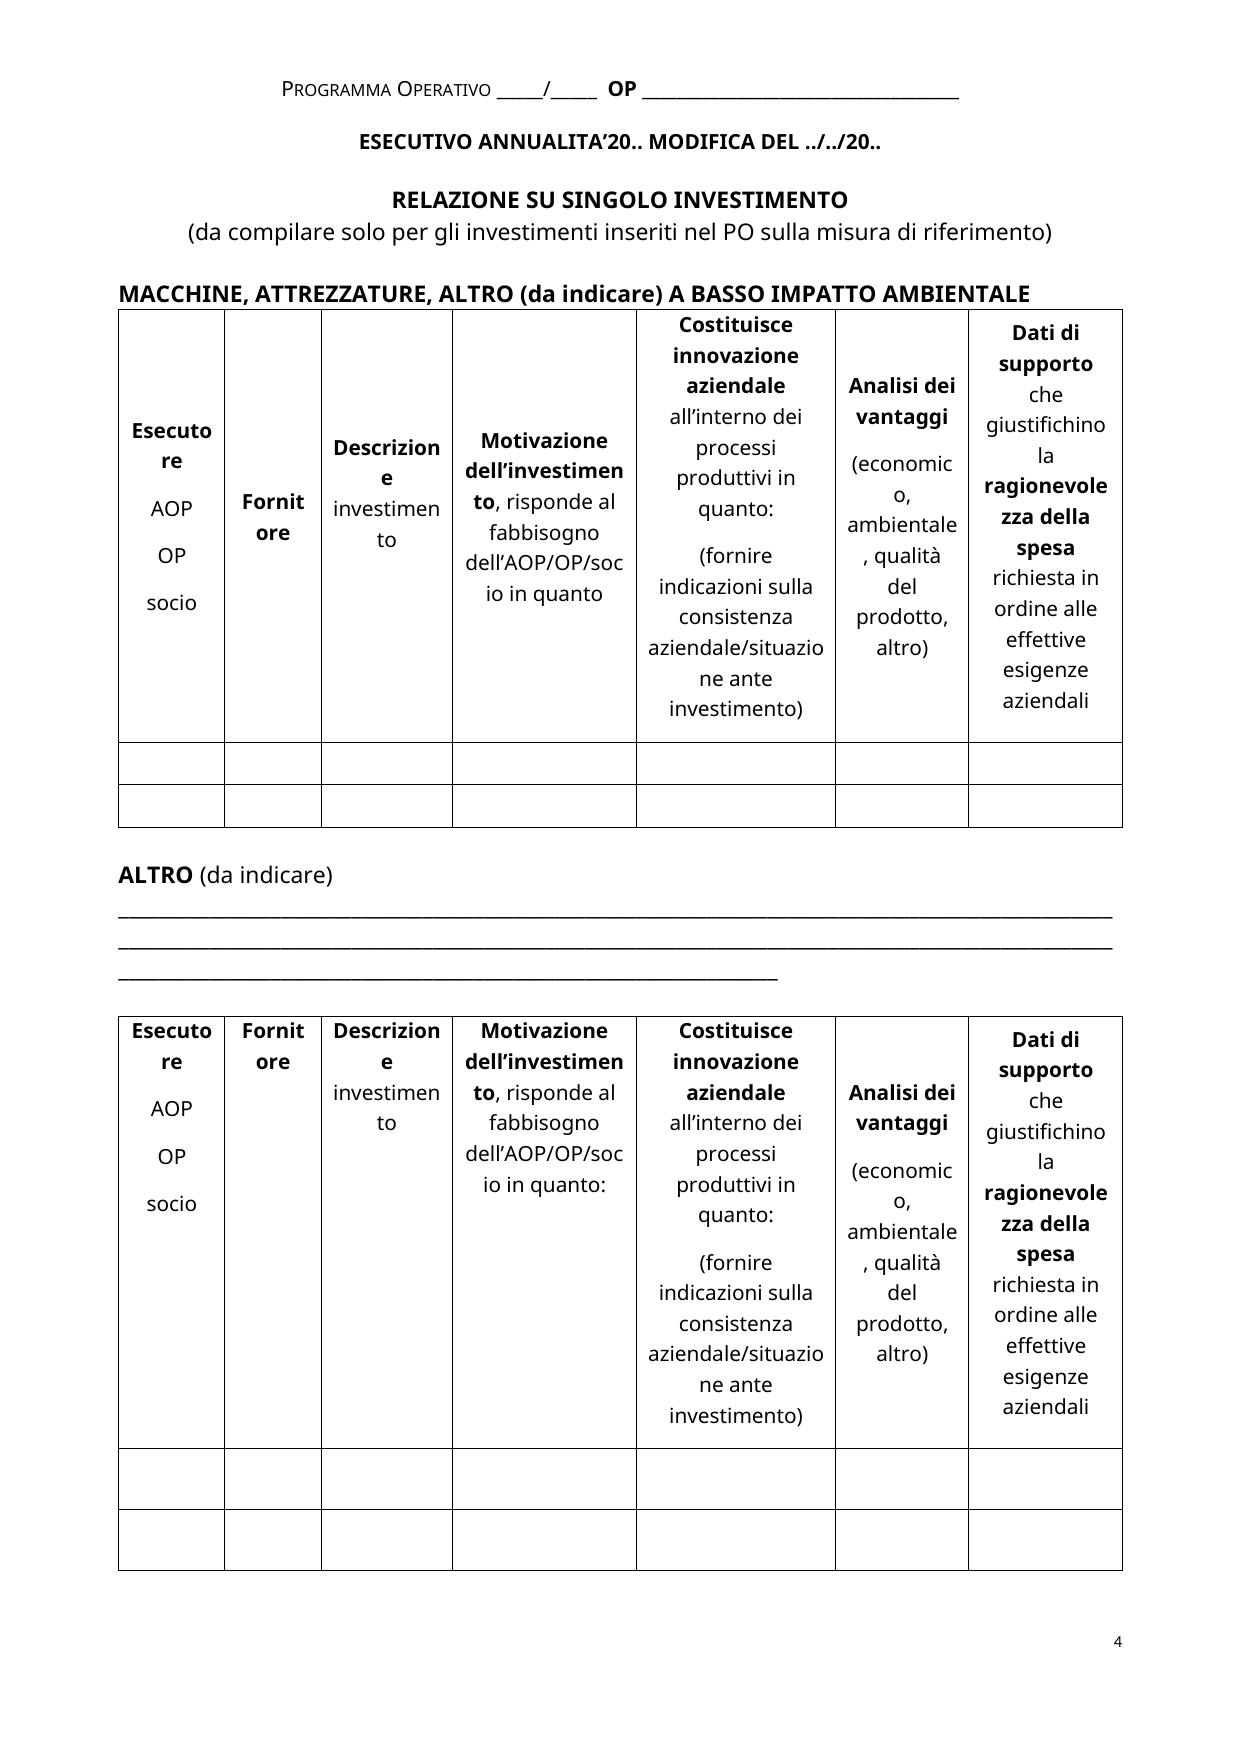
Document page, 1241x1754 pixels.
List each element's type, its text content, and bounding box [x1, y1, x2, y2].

table_cell [637, 1510, 835, 1569]
table_cell [119, 743, 224, 784]
table_cell [322, 1449, 452, 1509]
table_header Motivazione dell’investimento, risponde al fabbisogno dell’AOP/OP/socio in quanto [453, 310, 636, 742]
table_cell [836, 743, 968, 784]
table_cell [119, 785, 224, 827]
table_cell [225, 785, 321, 827]
table_cell [119, 1449, 224, 1509]
table_cell [453, 1510, 636, 1569]
table_cell [225, 743, 321, 784]
table_cell [225, 1449, 321, 1509]
table_cell [637, 1449, 835, 1509]
table_header Esecutore AOP OP socio [119, 310, 224, 742]
table_cell [225, 1510, 321, 1569]
table_header Motivazione dell’investimento, risponde al fabbisogno dell’AOP/OP/socio in quanto: [453, 1017, 636, 1448]
table_cell [969, 1449, 1122, 1509]
table_cell [836, 785, 968, 827]
table_cell [836, 1510, 968, 1569]
table_header Fornitore [225, 1017, 321, 1448]
table_header Costituisce innovazione aziendale all’interno dei processi produttivi in quanto: (fornire indicazioni sulla consistenza aziendale/situazione ante investimento) [637, 1017, 835, 1448]
text ALTRO (da indicare) _____________________________________________________________________________________________________________________________________________________________________________________________________________________________________________________________________ [118, 859, 1122, 984]
table_cell [637, 743, 835, 784]
table_cell [453, 743, 636, 784]
table_header Costituisce innovazione aziendale all’interno dei processi produttivi in quanto: (fornire indicazioni sulla consistenza aziendale/situazione ante investimento) [637, 310, 835, 742]
table_header Dati di supporto che giustifichino la ragionevolezza della spesa richiesta in ordine alle effettive esigenze aziendali [969, 310, 1122, 742]
table_cell [453, 1449, 636, 1509]
table_header Analisi dei vantaggi (economico, ambientale, qualità del prodotto, altro) [836, 310, 968, 742]
table_header Analisi dei vantaggi (economico, ambientale, qualità del prodotto, altro) [836, 1017, 968, 1448]
table_cell [637, 785, 835, 827]
table_header Esecutore AOP OP socio [119, 1017, 224, 1448]
table_header Descrizione investimento [322, 1017, 452, 1448]
table_cell [969, 743, 1122, 784]
text RELAZIONE SU SINGOLO INVESTIMENTO [118, 184, 1122, 215]
table_cell [322, 1510, 452, 1569]
text MACCHINE, ATTREZZATURE, ALTRO (da indicare) A BASSO IMPATTO AMBIENTALE [118, 278, 1122, 309]
table_cell [322, 743, 452, 784]
table_cell [836, 1449, 968, 1509]
table_header Dati di supporto che giustifichino la ragionevolezza della spesa richiesta in ordine alle effettive esigenze aziendali [969, 1017, 1122, 1448]
table_cell [322, 785, 452, 827]
table_cell [453, 785, 636, 827]
table_cell [119, 1510, 224, 1569]
table_header Descrizione investimento [322, 310, 452, 742]
table_header Fornitore [225, 310, 321, 742]
text (da compilare solo per gli investimenti inseriti nel PO sulla misura di riferimento) [118, 215, 1122, 247]
table_cell [969, 785, 1122, 827]
table_cell [969, 1510, 1122, 1569]
